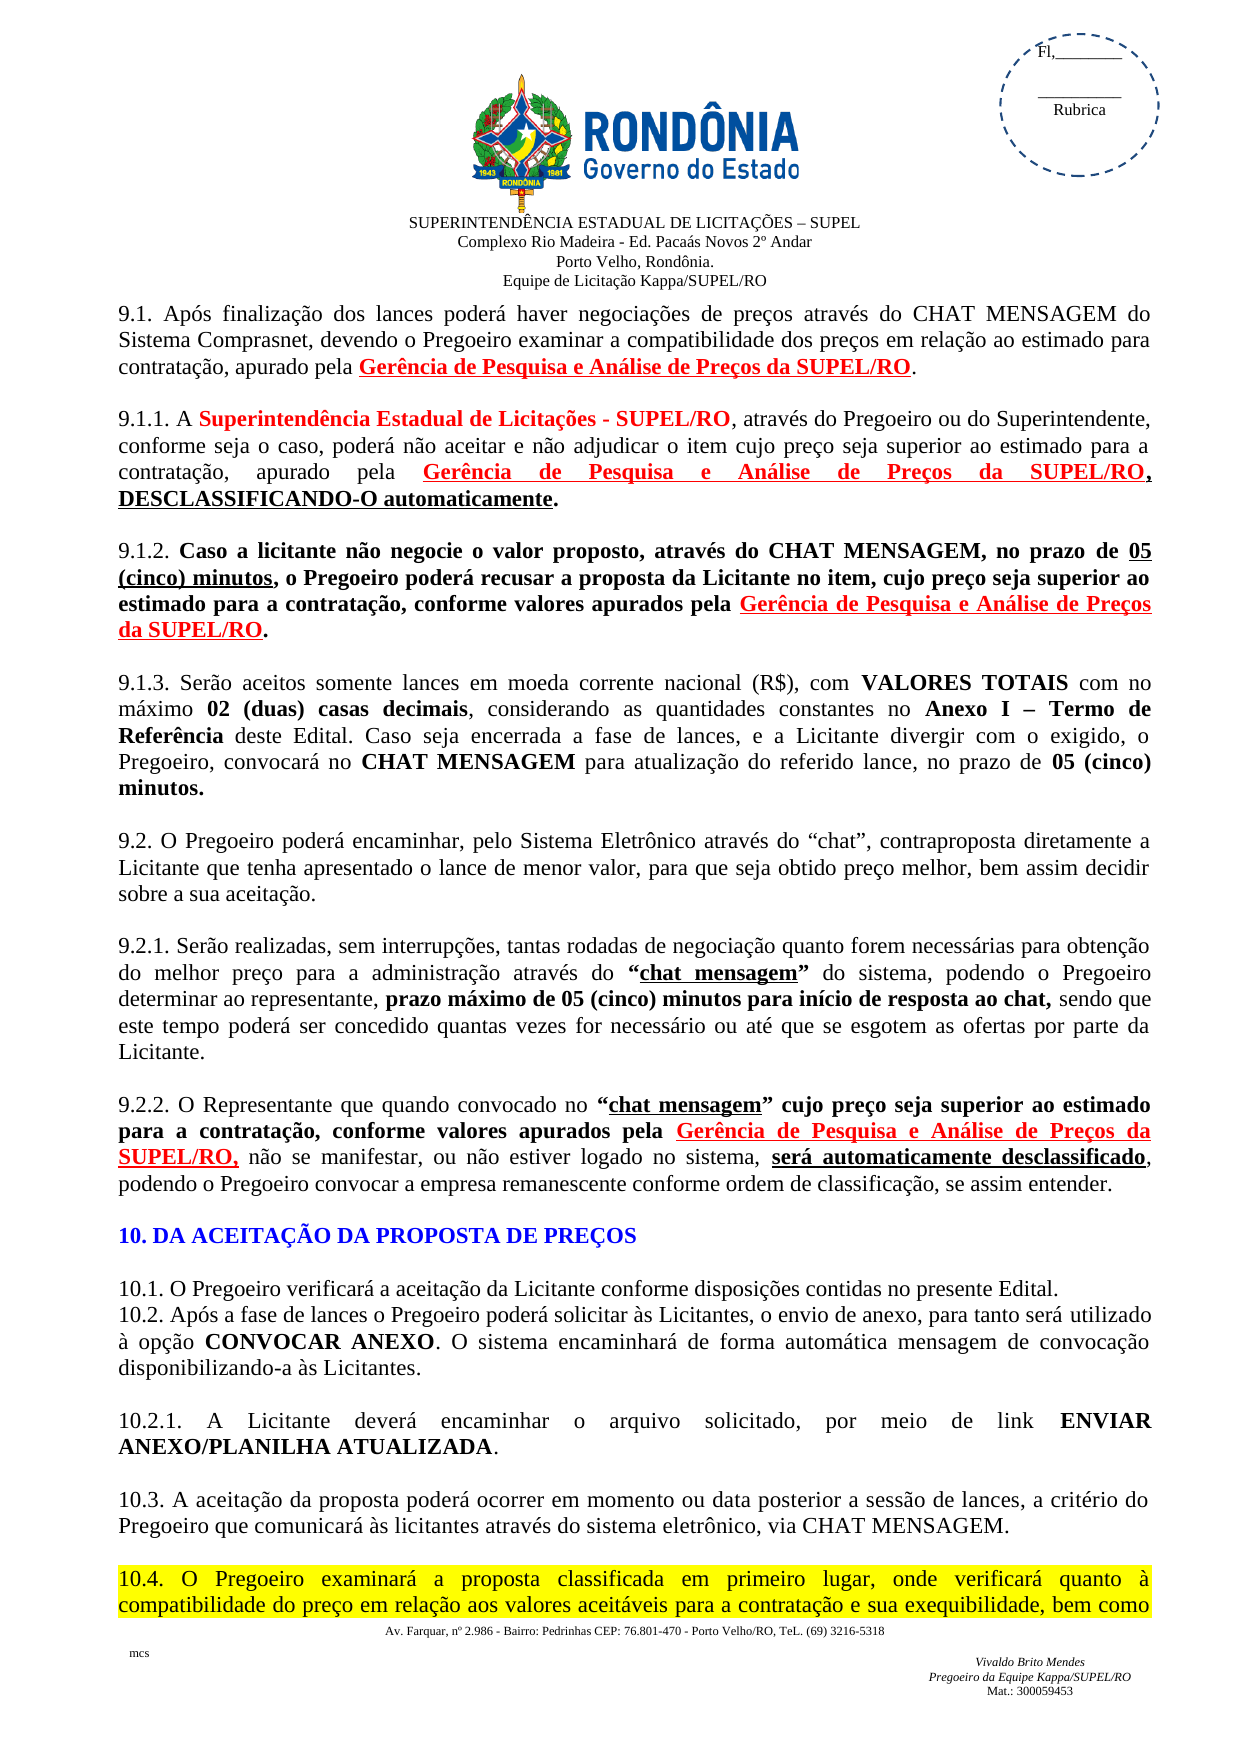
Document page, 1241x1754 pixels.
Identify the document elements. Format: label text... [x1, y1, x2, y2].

text 10.2. Após a fase de lances o Pregoeiro poderá solicitar às Licitantes, o envio de anexo, para tanto será utilizado à opção CONVOCAR ANEXO. O sistema encaminhará de forma automática mensagem de convocação disponibilizando-a às Licitantes. [118, 1302, 1152, 1381]
text 9.1.3. Serão aceitos somente lances em moeda corrente nacional (R$), com VALORES TOTAIS com no máximo 02 (duas) casas decimais, considerando as quantidades constantes no Anexo I – Termo de Referência deste Edital. Caso seja encerrada a fase de lances, e a Licitante divergir com o exigido, o Pregoeiro, convocará no CHAT MENSAGEM para atualização do referido lance, no prazo de 05 (cinco) minutos. [118, 669, 1152, 801]
text 10.3. A aceitação da proposta poderá ocorrer em momento ou data posterior a sessão de lances, a critério do Pregoeiro que comunicará às licitantes através do sistema eletrônico, via CHAT MENSAGEM. [118, 1486, 1152, 1539]
picture [471, 73, 799, 213]
text 9.2. O Pregoeiro poderá encaminhar, pelo Sistema Eletrônico através do “chat”, contraproposta diretamente a Licitante que tenha apresentado o lance de menor valor, para que seja obtido preço melhor, bem assim decidir sobre a sua aceitação. [118, 827, 1152, 906]
text 9.1.2. Caso a licitante não negocie o valor proposto, através do CHAT MENSAGEM, no prazo de 05 (cinco) minutos, o Pregoeiro poderá recusar a proposta da Licitante no item, cujo preço seja superior ao estimado para a contratação, conforme valores apurados pela Gerência de Pesquisa e Análise de Preços da SUPEL/RO. [118, 537, 1152, 643]
text 10.2.1. A Licitante deverá encaminhar o arquivo solicitado, por meio de link ENVIAR ANEXO/PLANILHA ATUALIZADA. [118, 1407, 1152, 1460]
text 9.1. Após finalização dos lances poderá haver negociações de preços através do CHAT MENSAGEM do Sistema Comprasnet, devendo o Pregoeiro examinar a compatibilidade dos preços em relação ao estimado para contratação, apurado pela Gerência de Pesquisa e Análise de Preços da SUPEL/RO. [118, 300, 1152, 379]
text 10. DA ACEITAÇÃO DA PROPOSTA DE PREÇOS [118, 1222, 1152, 1249]
text 10.1. O Pregoeiro verificará a aceitação da Licitante conforme disposições contidas no presente Edital. [118, 1275, 1152, 1302]
text 9.2.2. O Representante que quando convocado no “chat mensagem” cujo preço seja superior ao estimado para a contratação, conforme valores apurados pela Gerência de Pesquisa e Análise de Preços da SUPEL/RO, não se manifestar, ou não estiver logado no sistema, será automaticamente desclassificado, podendo o Pregoeiro convocar a empresa remanescente conforme ordem de classificação, se assim entender. [118, 1091, 1152, 1196]
text 9.2.1. Serão realizadas, sem interrupções, tantas rodadas de negociação quanto forem necessárias para obtenção do melhor preço para a administração através do “chat mensagem” do sistema, podendo o Pregoeiro determinar ao representante, prazo máximo de 05 (cinco) minutos para início de resposta ao chat, sendo que este tempo poderá ser concedido quantas vezes for necessário ou até que se esgotem as ofertas por parte da Licitante. [118, 933, 1152, 1064]
text 9.1.1. A Superintendência Estadual de Licitações - SUPEL/RO, através do Pregoeiro ou do Superintendente, conforme seja o caso, poderá não aceitar e não adjudicar o item cujo preço seja superior ao estimado para a contratação, apurado pela Gerência de Pesquisa e Análise de Preços da SUPEL/RO, DESCLASSIFICANDO-O automaticamente. [118, 406, 1152, 511]
